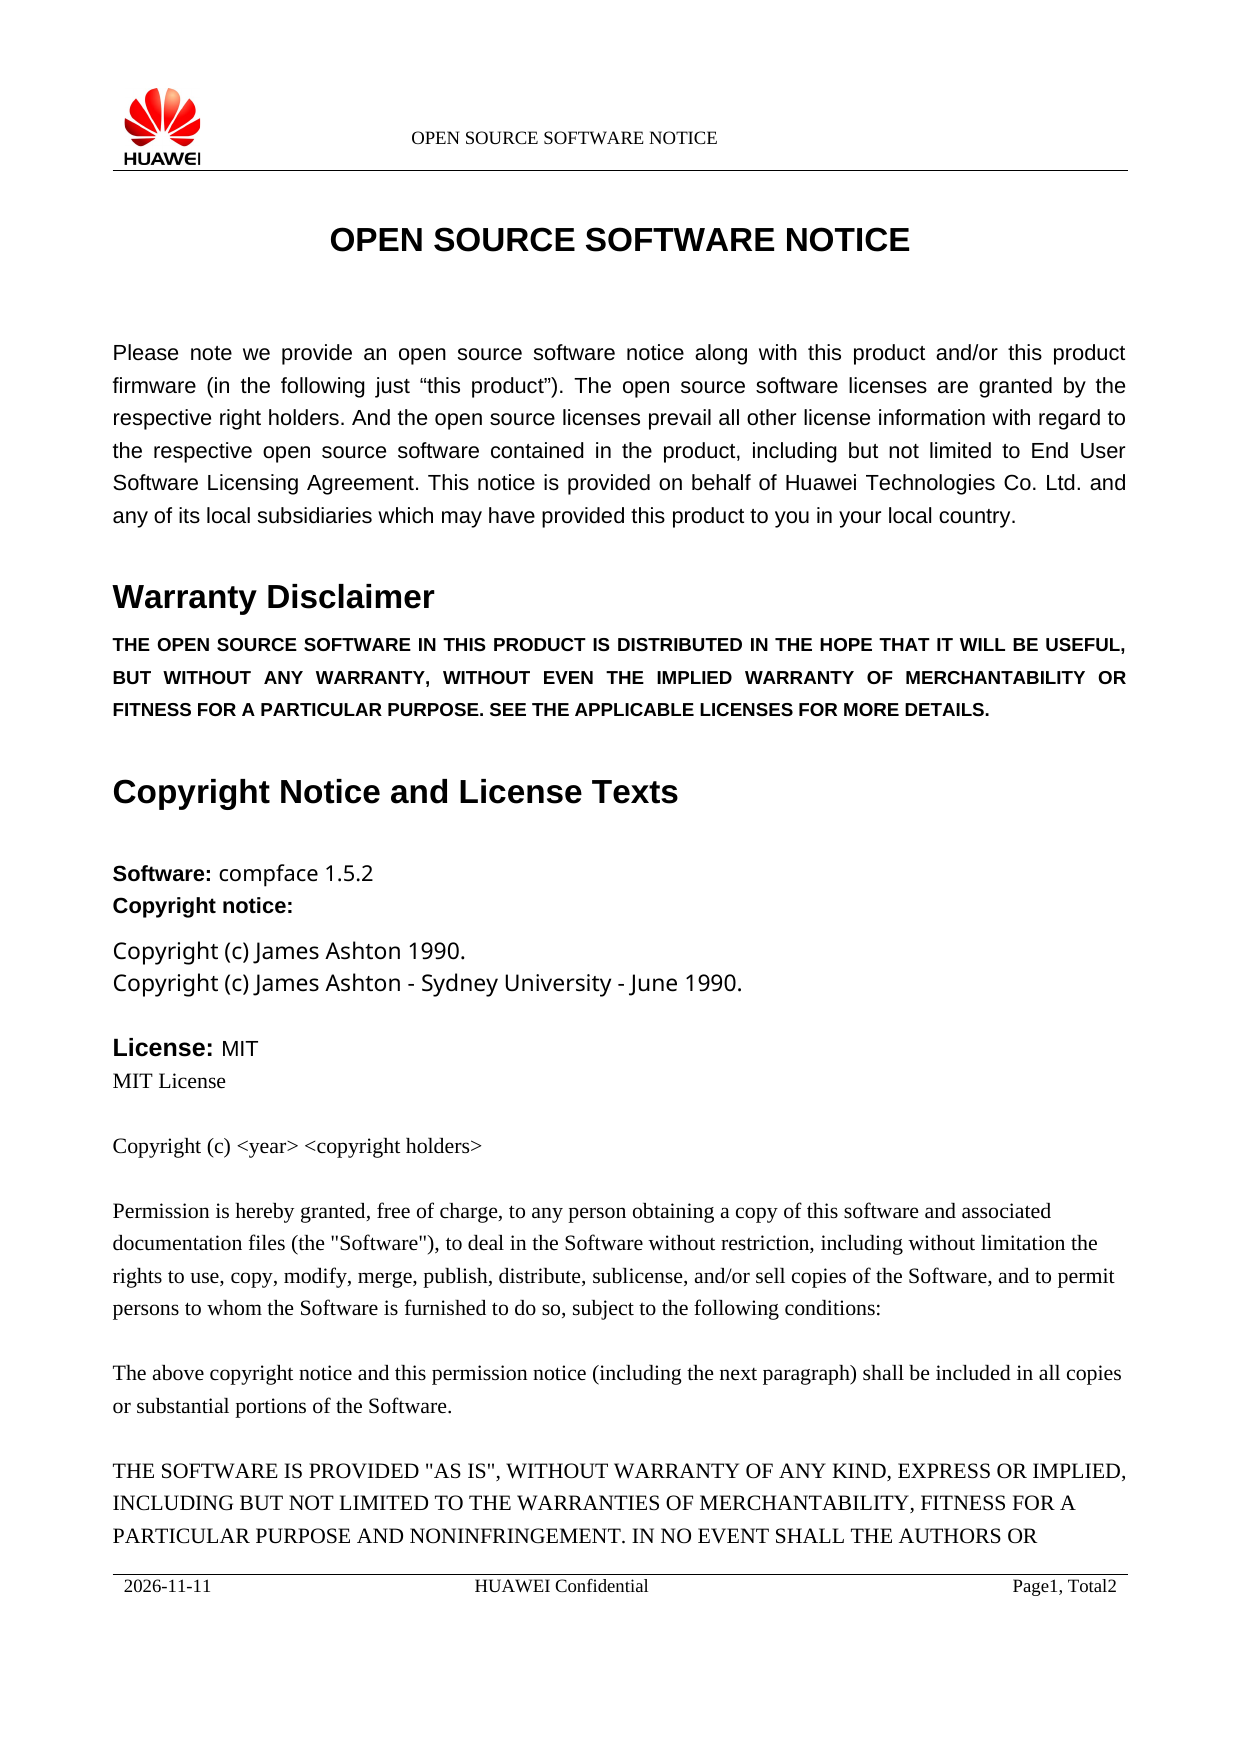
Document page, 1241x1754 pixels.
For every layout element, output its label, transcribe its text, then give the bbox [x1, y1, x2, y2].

text The open source software in this product is distributed in the hope that it will be useful, but WITHOUT ANY WARRANTY, without even the implied warranty of MERCHANTABILITY or FITNESS FOR A PARTICULAR PURPOSE. See the applicable licenses for more details. [112, 629, 1128, 726]
text Please note we provide an open source software notice along with this product and/or this product firmware (in the following just “this product”). The open source software licenses are granted by the respective right holders. And the open source licenses prevail all other license information with regard to the respective open source software contained in the product, including but not limited to End User Software Licensing Agreement. This notice is provided on behalf of Huawei Technologies Co. Ltd. and any of its local subsidiaries which may have provided this product to you in your local country. [112, 336, 1128, 531]
picture [124, 88, 201, 165]
title Software: compface 1.5.2 [112, 856, 1128, 889]
text OPEN SOURCE SOFTWARE NOTICE [112, 206, 1128, 271]
text Copyright notice: [112, 889, 1128, 921]
text Copyright (c) James Ashton 1990. Copyright (c) James Ashton - Sydney University - June 1990. [112, 934, 1128, 1031]
text Copyright Notice and License Texts [112, 759, 1128, 824]
text License: MIT [112, 1031, 1128, 1064]
text Warranty Disclaimer [112, 564, 1128, 629]
